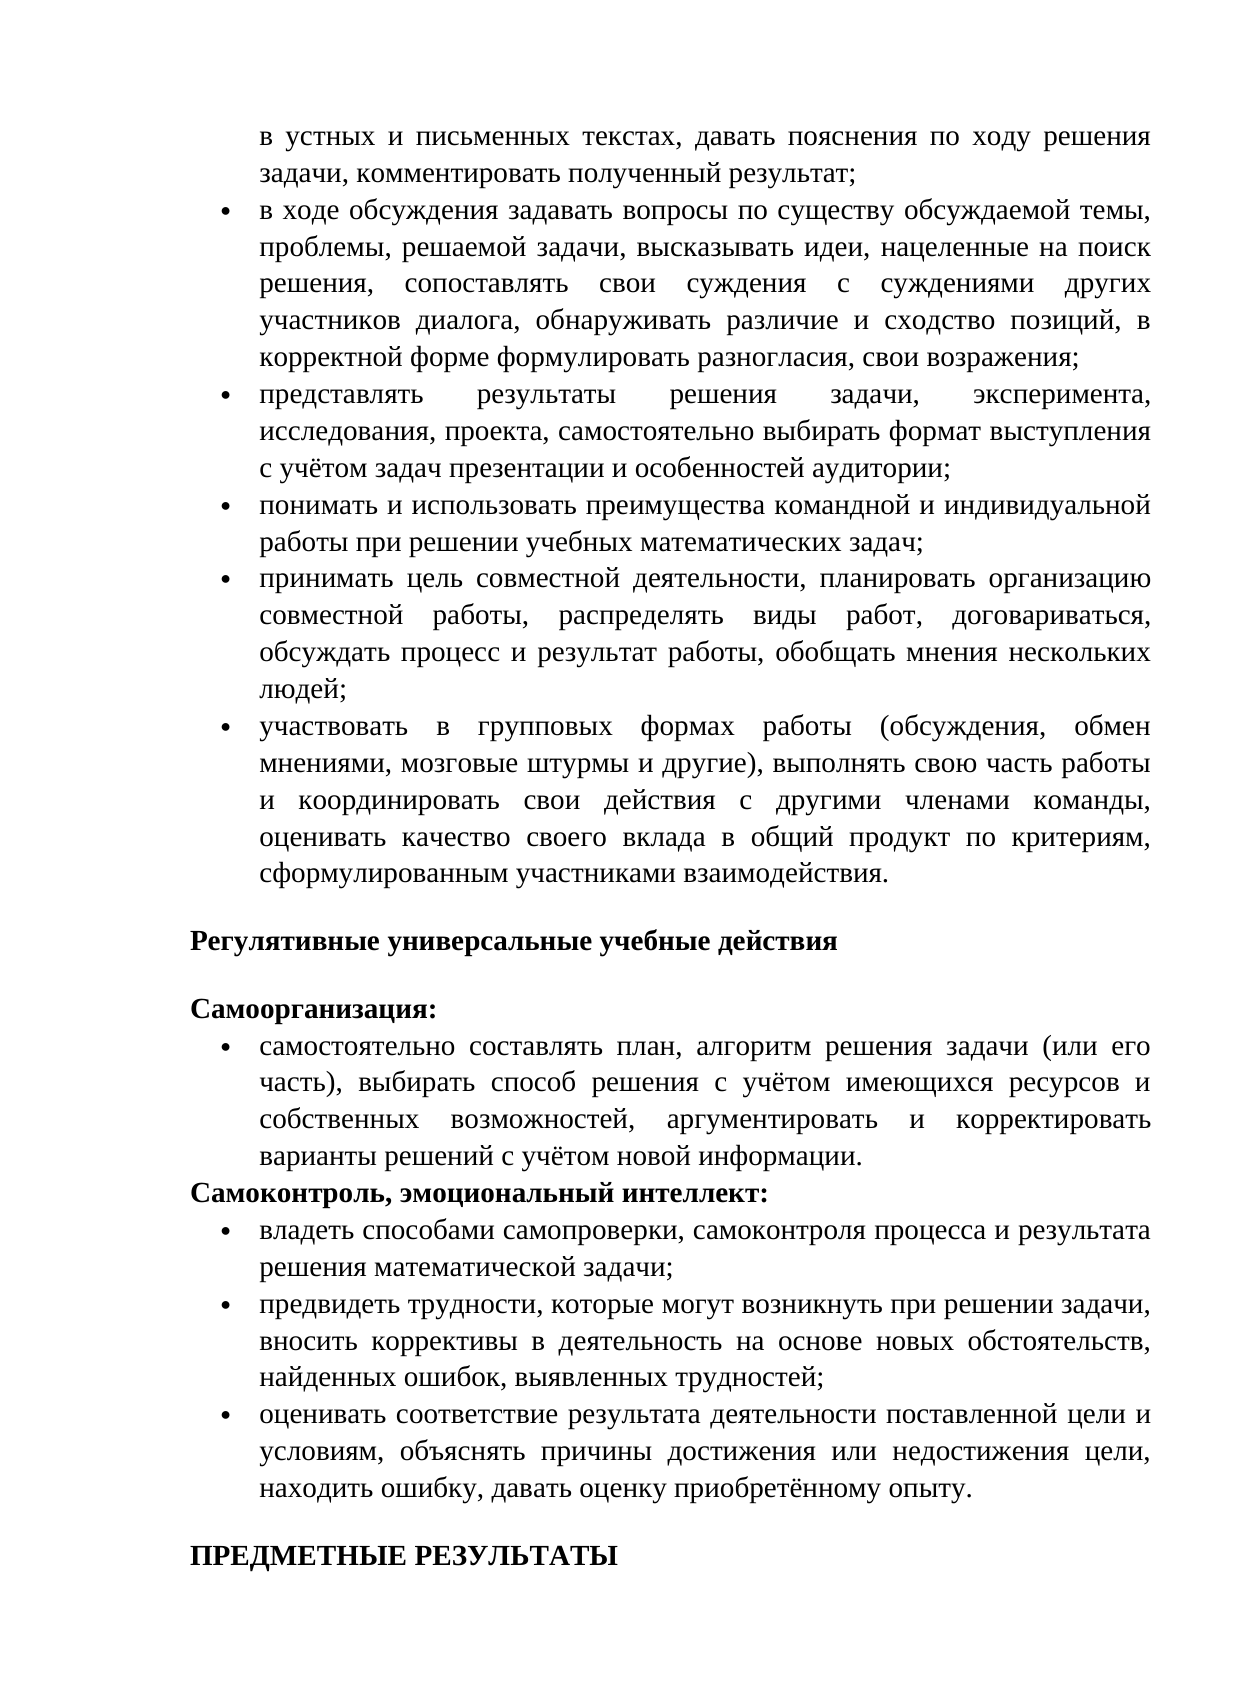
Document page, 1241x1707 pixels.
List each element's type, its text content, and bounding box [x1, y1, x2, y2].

list оценивать соответствие результата деятельности поставленной цели и условиям, объяснять причины достижения или недостижения цели, находить ошибку, давать оценку приобретённому опыту. [222, 1396, 1152, 1504]
list предвидеть трудности, которые могут возникнуть при решении задачи, вносить коррективы в деятельность на основе новых обстоятельств, найденных ошибок, выявленных трудностей; [222, 1286, 1152, 1393]
list самостоятельно составлять план, алгоритм решения задачи (или его часть), выбирать способ решения с учётом имеющихся ресурсов и собственных возможностей, аргументировать и корректировать варианты решений с учётом новой информации. [222, 1028, 1152, 1172]
list участвовать в групповых формах работы (обсуждения, обмен мнениями, мозговые штурмы и другие), выполнять свою часть работы и координировать свои действия с другими членами команды, оценивать качество своего вклада в общий продукт по критериям, сформулированным участниками взаимодействия. [222, 708, 1152, 889]
text ПРЕДМЕТНЫЕ РЕЗУЛЬТАТЫ [190, 1538, 1152, 1571]
list представлять результаты решения задачи, эксперимента, исследования, проекта, самостоятельно выбирать формат выступления с учётом задач презентации и особенностей аудитории; [222, 376, 1152, 483]
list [222, 118, 1152, 188]
list владеть способами самопроверки, самоконтроля процесса и результата решения математической задачи; [222, 1212, 1152, 1282]
text Самоконтроль, эмоциональный интеллект: [190, 1175, 1152, 1209]
list принимать цель совместной деятельности, планировать организацию совместной работы, распределять виды работ, договариваться, обсуждать процесс и результат работы, обобщать мнения нескольких людей; [222, 561, 1152, 705]
text Регулятивные универсальные учебные действия [190, 923, 1152, 957]
list в ходе обсуждения задавать вопросы по существу обсуждаемой темы, проблемы, решаемой задачи, высказывать идеи, нацеленные на поиск решения, сопоставлять свои суждения с суждениями других участников диалога, обнаруживать различие и сходство позиций, в корректной форме формулировать разногласия, свои возражения; [222, 192, 1152, 373]
text Самоорганизация: [190, 991, 1152, 1024]
list понимать и использовать преимущества командной и индивидуальной работы при решении учебных математических задач; [222, 487, 1152, 557]
